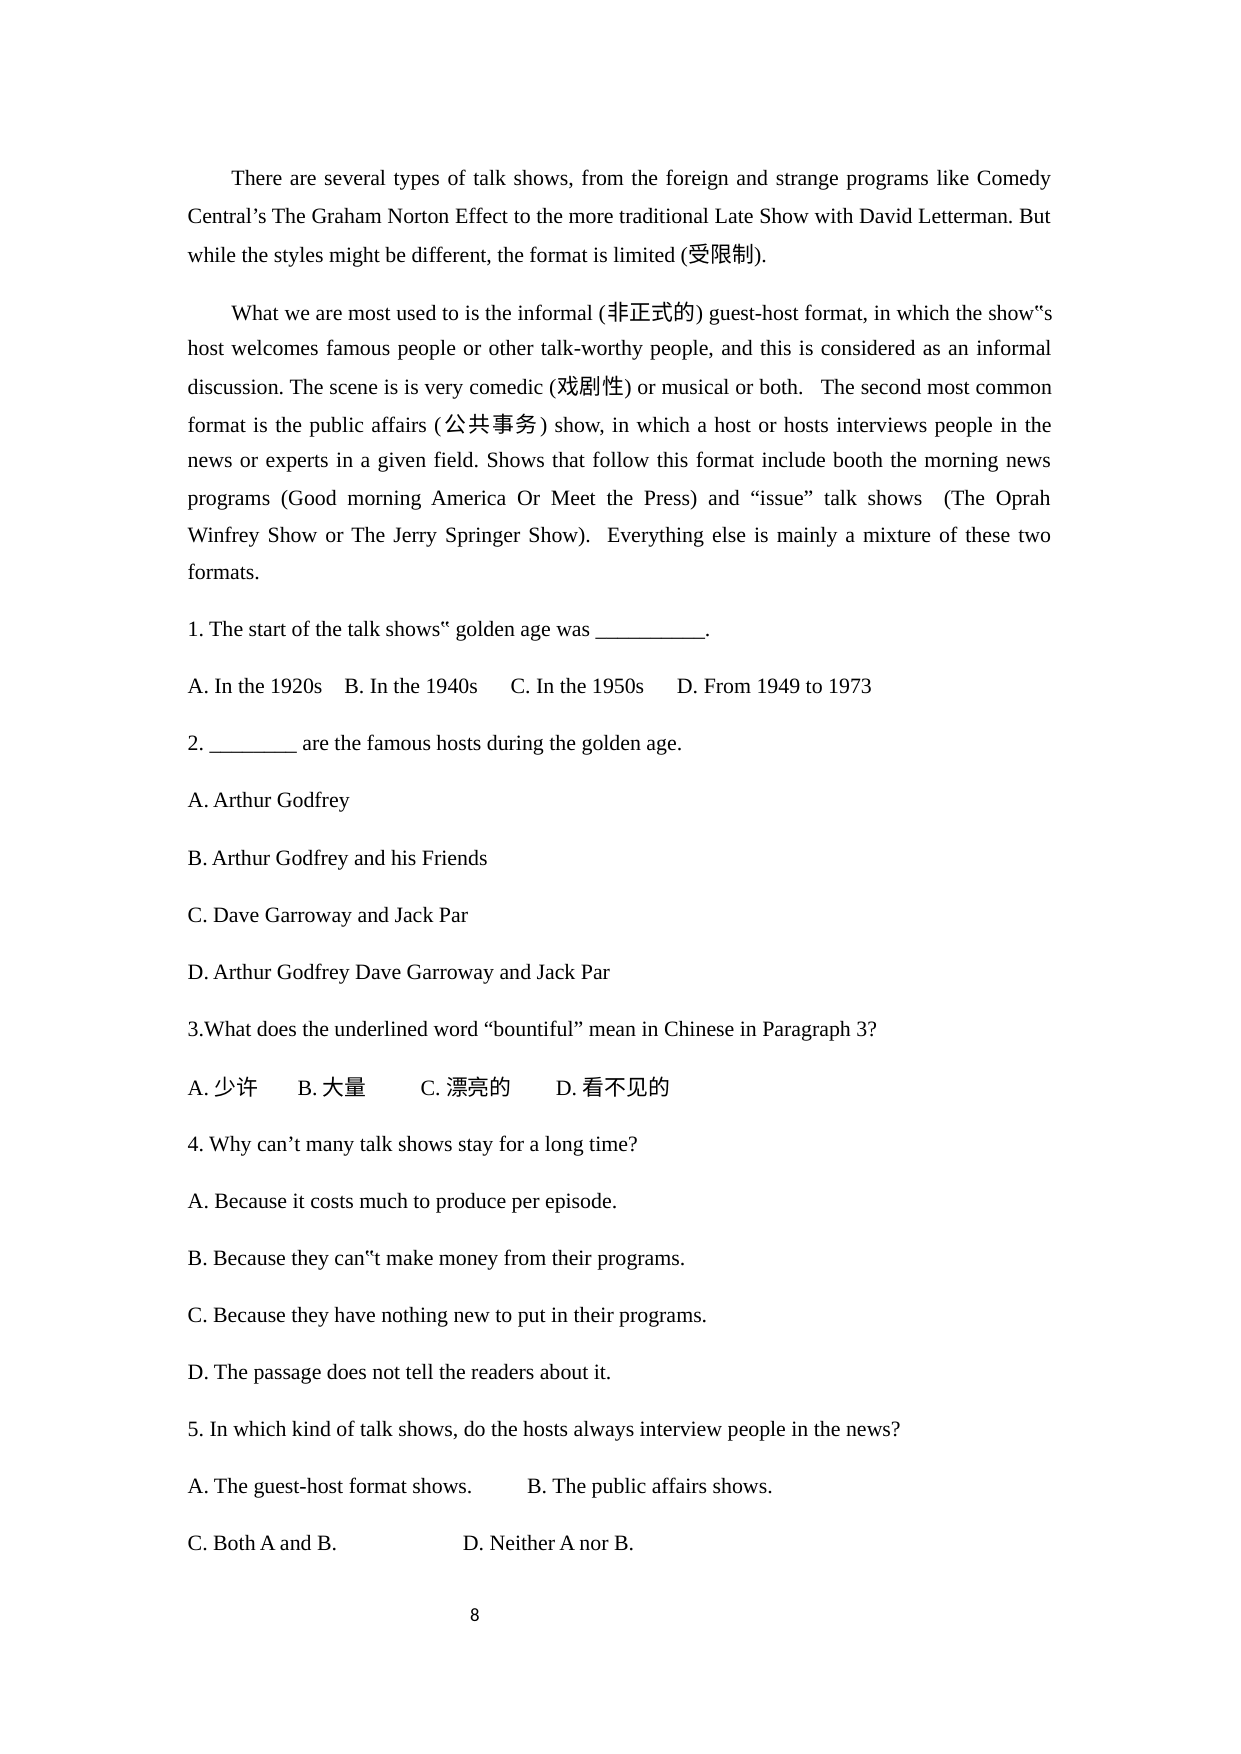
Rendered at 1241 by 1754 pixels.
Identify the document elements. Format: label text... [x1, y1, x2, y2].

text A. Arthur Godfrey [187, 784, 1053, 816]
text 2. ________ are the famous hosts during the golden age. [187, 727, 1053, 759]
text A. The guest-host format shows. B. The public affairs shows. [187, 1470, 1053, 1502]
text C. Because they have nothing new to put in their programs. [187, 1298, 1053, 1331]
text There are several types of talk shows, from the foreign and strange programs like Comedy Central’s The Graham Norton Effect to the more traditional Late Show with David Letterman. But while the styles might be different, the format is limited (受限制). [187, 162, 1053, 269]
text 5. In which kind of talk shows, do the hosts always interview people in the news? [187, 1413, 1053, 1445]
text D. Arthur Godfrey Dave Garroway and Jack Par [187, 955, 1053, 987]
text B. Arthur Godfrey and his Friends [187, 841, 1053, 873]
text What we are most used to is the informal (非正式的) guest-host format, in which the show‟s host welcomes famous people or other talk-worthy people, and this is considered as an informal discussion. The scene is is very comedic (戏剧性) or musical or both. The second most common format is the public affairs (公共事务) show, in which a host or hosts interviews people in the news or experts in a given field. Shows that follow this format include booth the morning news programs (Good morning America Or Meet the Press) and “issue” talk shows (The Oprah Winfrey Show or The Jerry Springer Show). Everything else is mainly a mixture of these two formats. [187, 294, 1053, 588]
text C. Both A and B. D. Neither A nor B. [187, 1527, 1053, 1559]
text A. 少许 B. 大量 C. 漂亮的 D. 看不见的 [187, 1069, 1053, 1102]
text 3.What does the underlined word “bountiful” mean in Chinese in Paragraph 3? [187, 1012, 1053, 1044]
text B. Because they can‟t make money from their programs. [187, 1241, 1053, 1274]
text A. Because it costs much to produce per episode. [187, 1184, 1053, 1217]
text A. In the 1920s B. In the 1940s C. In the 1950s D. From 1949 to 1973 [187, 669, 1053, 702]
text 4. Why can’t many talk shows stay for a long time? [187, 1127, 1053, 1160]
text C. Dave Garroway and Jack Par [187, 898, 1053, 930]
text 1. The start of the talk shows‟ golden age was __________. [187, 612, 1053, 645]
text D. The passage does not tell the readers about it. [187, 1356, 1053, 1388]
